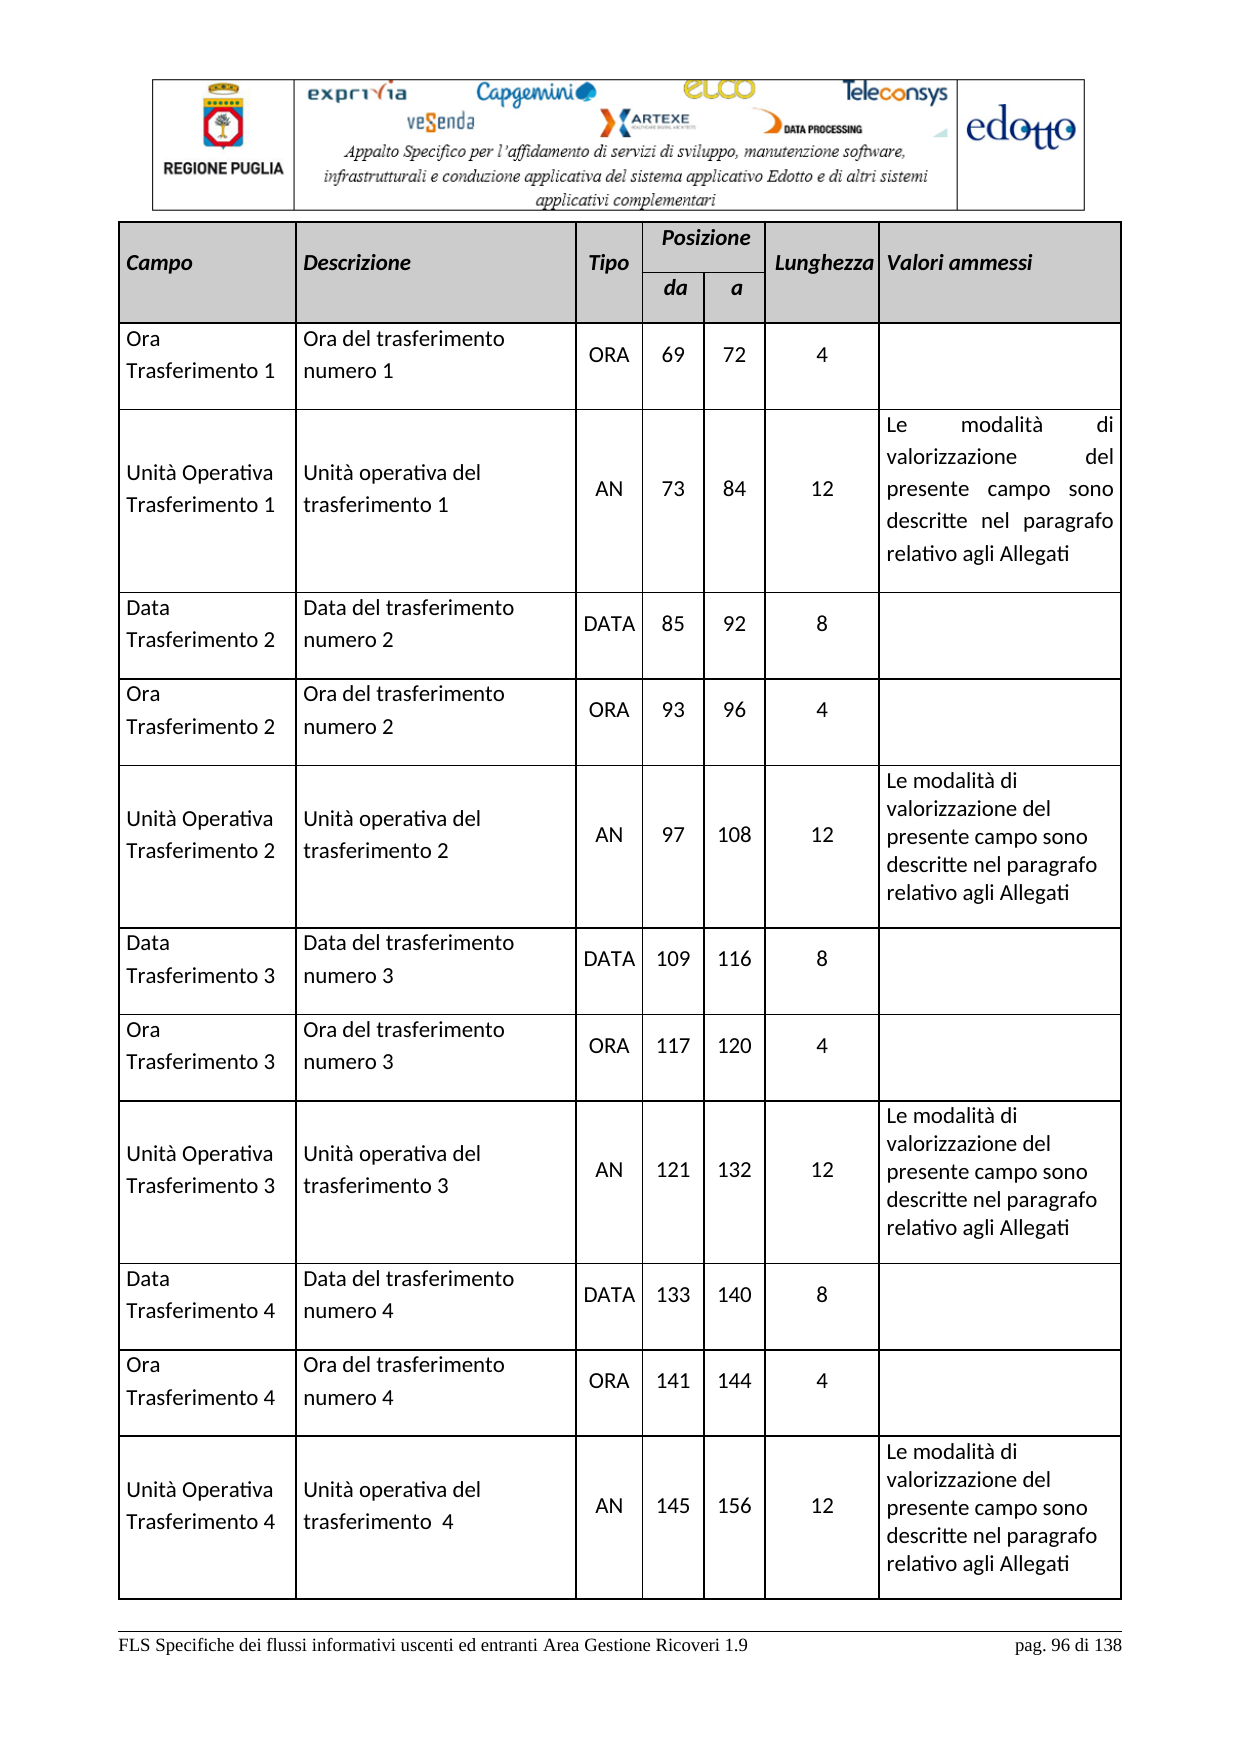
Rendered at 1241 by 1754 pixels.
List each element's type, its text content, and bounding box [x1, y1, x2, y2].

table_cell 96 [705, 680, 764, 764]
table_cell 8 [766, 1264, 878, 1349]
table_cell 141 [643, 1351, 703, 1435]
picture [147, 73, 1093, 218]
table_cell Ora Trasferimento 2 [120, 680, 295, 764]
table_cell [880, 1015, 1120, 1100]
table_cell 4 [766, 680, 878, 764]
table_cell AN [577, 1437, 642, 1598]
table_cell 73 [643, 410, 703, 592]
table_cell Unità operativa del trasferimento 1 [297, 410, 575, 592]
table_cell 12 [766, 1102, 878, 1262]
table_cell 93 [643, 680, 703, 764]
table_cell [880, 680, 1120, 764]
table_cell Ora Trasferimento 3 [120, 1015, 295, 1100]
table_cell 156 [705, 1437, 764, 1598]
table_cell AN [577, 766, 642, 927]
table_cell 97 [643, 766, 703, 927]
table_cell 8 [766, 593, 878, 678]
table_cell 117 [643, 1015, 703, 1100]
table_cell 4 [766, 1015, 878, 1100]
table_header Posizione [643, 223, 764, 272]
table_cell [880, 1351, 1120, 1435]
table_cell 72 [705, 324, 764, 408]
table_cell 109 [643, 929, 703, 1013]
table_cell Ora del trasferimento numero 3 [297, 1015, 575, 1100]
table_cell Ora Trasferimento 1 [120, 324, 295, 408]
table_cell Le modalità di valorizzazione del presente campo sono descritte nel paragrafo relativo agli Allegati [880, 410, 1120, 592]
table_cell 120 [705, 1015, 764, 1100]
table_cell DATA [577, 1264, 642, 1349]
table_cell ORA [577, 1015, 642, 1100]
table_cell Le modalità di valorizzazione del presente campo sono descritte nel paragrafo relativo agli Allegati [880, 1437, 1120, 1598]
table_cell 69 [643, 324, 703, 408]
table_cell ORA [577, 680, 642, 764]
table_cell Data del trasferimento numero 4 [297, 1264, 575, 1349]
table_cell ORA [577, 1351, 642, 1435]
table_cell da [643, 273, 703, 322]
table_cell Data del trasferimento numero 3 [297, 929, 575, 1013]
table_cell Unità Operativa Trasferimento 2 [120, 766, 295, 927]
table_cell [880, 593, 1120, 678]
table_cell [880, 324, 1120, 408]
table_cell 121 [643, 1102, 703, 1262]
table_cell DATA [577, 593, 642, 678]
table_header Lunghezza [766, 223, 878, 322]
table_cell Ora del trasferimento numero 1 [297, 324, 575, 408]
table_cell 12 [766, 410, 878, 592]
table_cell Data Trasferimento 3 [120, 929, 295, 1013]
table_cell Unità operativa del trasferimento 2 [297, 766, 575, 927]
table_cell [880, 1264, 1120, 1349]
table_cell AN [577, 410, 642, 592]
table_cell DATA [577, 929, 642, 1013]
table_cell 8 [766, 929, 878, 1013]
table_cell Unità operativa del trasferimento 3 [297, 1102, 575, 1262]
table_cell 12 [766, 1437, 878, 1598]
table_cell Le modalità di valorizzazione del presente campo sono descritte nel paragrafo relativo agli Allegati [880, 766, 1120, 927]
table_cell 145 [643, 1437, 703, 1598]
table_cell Ora Trasferimento 4 [120, 1351, 295, 1435]
table_cell 133 [643, 1264, 703, 1349]
table_cell Ora del trasferimento numero 2 [297, 680, 575, 764]
table_cell Data del trasferimento numero 2 [297, 593, 575, 678]
table_cell Ora del trasferimento numero 4 [297, 1351, 575, 1435]
table_cell Data Trasferimento 4 [120, 1264, 295, 1349]
table_cell AN [577, 1102, 642, 1262]
table_cell a [705, 273, 764, 322]
table_cell Unità Operativa Trasferimento 1 [120, 410, 295, 592]
table_cell 4 [766, 1351, 878, 1435]
table_cell Unità Operativa Trasferimento 3 [120, 1102, 295, 1262]
table_cell 144 [705, 1351, 764, 1435]
table_header Descrizione [297, 223, 575, 322]
table_cell 84 [705, 410, 764, 592]
table_cell 116 [705, 929, 764, 1013]
table_cell 85 [643, 593, 703, 678]
table_cell Unità operativa del trasferimento 4 [297, 1437, 575, 1598]
table_cell 108 [705, 766, 764, 927]
table_cell 132 [705, 1102, 764, 1262]
table_cell ORA [577, 324, 642, 408]
table_cell [880, 929, 1120, 1013]
table_cell Data Trasferimento 2 [120, 593, 295, 678]
table_cell 140 [705, 1264, 764, 1349]
table_cell Unità Operativa Trasferimento 4 [120, 1437, 295, 1598]
table_cell 4 [766, 324, 878, 408]
table_header Valori ammessi [880, 223, 1120, 322]
table_cell Le modalità di valorizzazione del presente campo sono descritte nel paragrafo relativo agli Allegati [880, 1102, 1120, 1262]
table_header Tipo [577, 223, 642, 322]
table_header Campo [120, 223, 295, 322]
table_cell 12 [766, 766, 878, 927]
table_cell 92 [705, 593, 764, 678]
